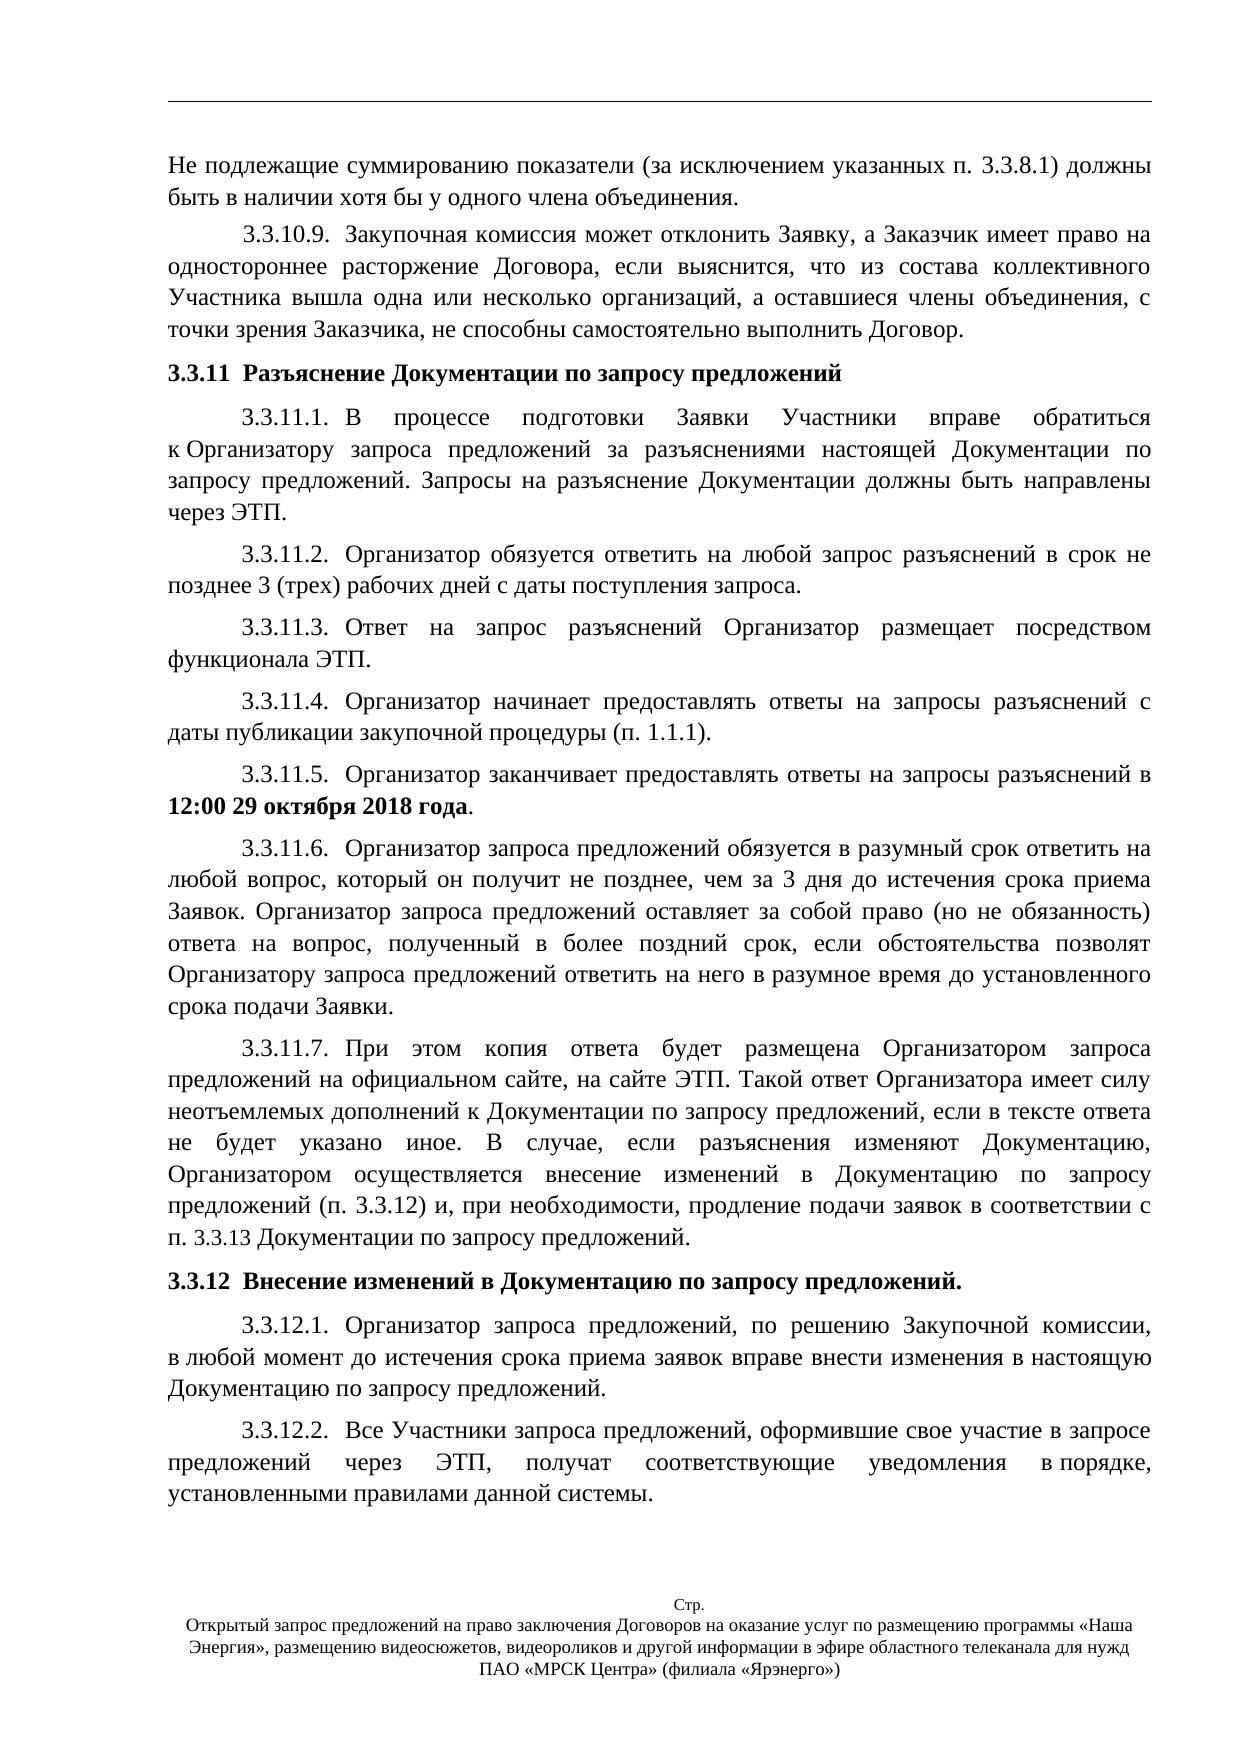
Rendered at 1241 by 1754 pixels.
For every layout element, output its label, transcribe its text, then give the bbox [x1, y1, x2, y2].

list Организатор заканчивает предоставлять ответы на запросы разъяснений в 12:00 29 октября 2018 года. [168, 759, 1152, 820]
subtitle Разъяснение Документации по запросу предложений [168, 358, 1152, 387]
list При этом копия ответа будет размещена Организатором запроса предложений на официальном сайте, на сайте ЭТП. Такой ответ Организатора имеет силу неотъемлемых дополнений к Документации по запросу предложений, если в тексте ответа не будет указано иное. В случае, если разъяснения изменяют Документацию, Организатором осуществляется внесение изменений в Документацию по запросу предложений (п. 3.3.12) и, при необходимости, продление подачи заявок в соответствии с п. 3.3.13 Документации по запросу предложений. [168, 1033, 1152, 1251]
list Организатор начинает предоставлять ответы на запросы разъяснений с даты публикации закупочной процедуры (п. 1.1.1). [168, 686, 1152, 746]
list Организатор запроса предложений обязуется в разумный срок ответить на любой вопрос, который он получит не позднее, чем за 3 дня до истечения срока приема Заявок. Организатор запроса предложений оставляет за собой право (но не обязанность) ответа на вопрос, полученный в более поздний срок, если обстоятельства позволят Организатору запроса предложений ответить на него в разумное время до установленного срока подачи Заявки. [168, 833, 1152, 1019]
subtitle Внесение изменений в Документацию по запросу предложений. [168, 1266, 1152, 1295]
list Организатор запроса предложений, по решению Закупочной комиссии, в любой момент до истечения срока приема заявок вправе внести изменения в настоящую Документацию по запросу предложений. [168, 1310, 1152, 1402]
list Ответ на запрос разъяснений Организатор размещает посредством функционала ЭТП. [168, 612, 1152, 673]
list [168, 150, 1152, 210]
list Закупочная комиссия может отклонить Заявку, а Заказчик имеет право на одностороннее расторжение Договора, если выяснится, что из состава коллективного Участника вышла одна или несколько организаций, а оставшиеся члены объединения, с точки зрения Заказчика, не способны самостоятельно выполнить Договор. [168, 219, 1152, 343]
list Организатор обязуется ответить на любой запрос разъяснений в срок не позднее 3 (трех) рабочих дней с даты поступления запроса. [168, 539, 1152, 599]
list В процессе подготовки Заявки Участники вправе обратиться к Организатору запроса предложений за разъяснениями настоящей Документации по запросу предложений. Запросы на разъяснение Документации должны быть направлены через ЭТП. [168, 402, 1152, 526]
list Все Участники запроса предложений, оформившие свое участие в запросе предложений через ЭТП, получат соответствующие уведомления в порядке, установленными правилами данной системы. [168, 1415, 1152, 1507]
